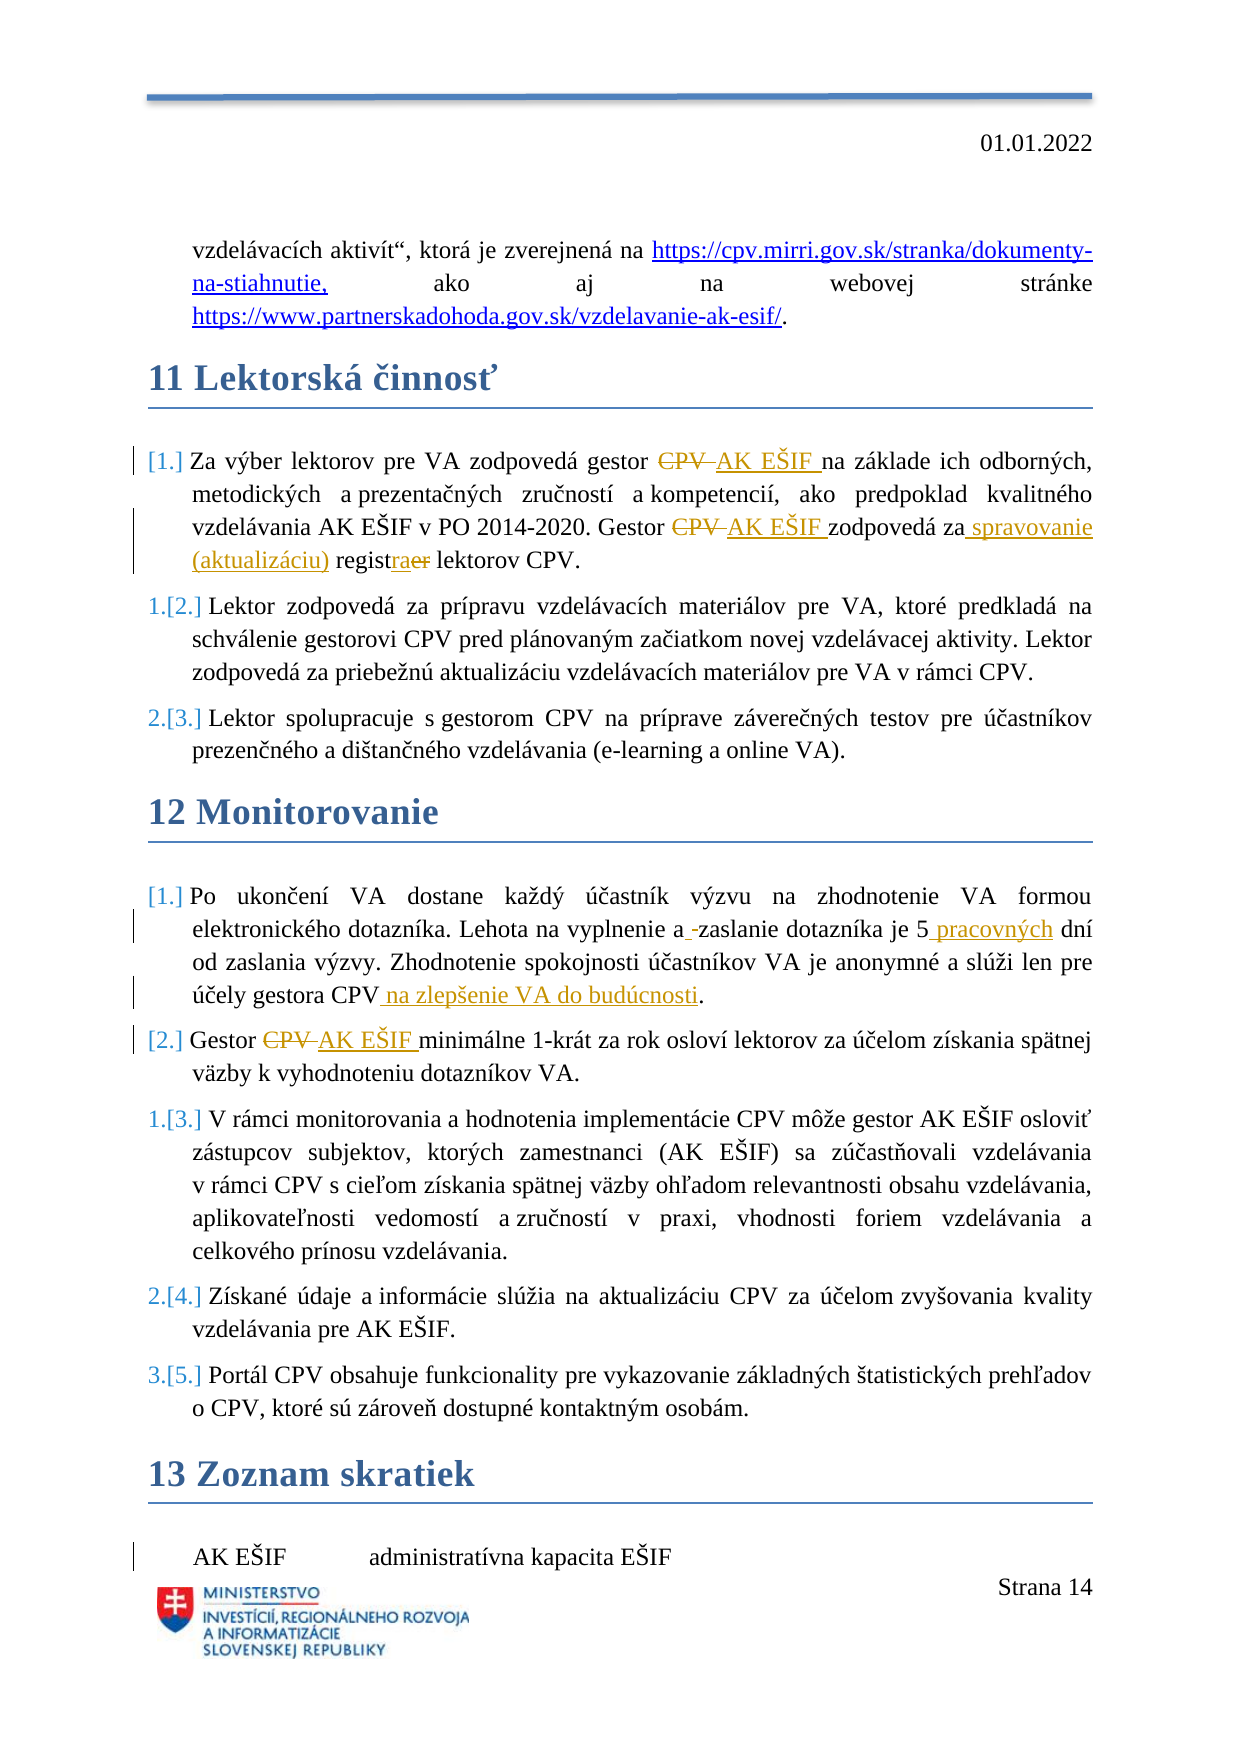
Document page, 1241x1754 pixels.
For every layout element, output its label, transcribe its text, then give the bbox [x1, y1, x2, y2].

list Gestor minimálne 1-krát za rok osloví lektorov za účelom získania spätnej väzby k vyhodnoteniu dotazníkov VA. [148, 1025, 1093, 1087]
list Lektor spolupracuje s gestorom CPV na príprave záverečných testov pre účastníkov prezenčného a dištančného vzdelávania (e-learning a online VA). [148, 703, 1093, 764]
text 12 Monitorovanie [148, 789, 1093, 841]
list Lektor zodpovedá za prípravu vzdelávacích materiálov pre VA, ktoré predkladá na schválenie gestorovi CPV pred plánovaným začiatkom novej vzdelávacej aktivity. Lektor zodpovedá za priebežnú aktualizáciu vzdelávacích materiálov pre VA v rámci CPV. [148, 591, 1093, 686]
text AK EŠIF administratívna kapacita EŠIF [193, 1542, 1093, 1571]
list Portál CPV obsahuje funkcionality pre vykazovanie základných štatistických prehľadov o CPV, ktoré sú zároveň dostupné kontaktným osobám. [148, 1360, 1093, 1422]
list V rámci monitorovania a hodnotenia implementácie CPV môže gestor AK EŠIF osloviť zástupcov subjektov, ktorých zamestnanci (AK EŠIF) sa zúčastňovali vzdelávania v rámci CPV s cieľom získania spätnej väzby ohľadom relevantnosti obsahu vzdelávania, aplikovateľnosti vedomostí a zručností v praxi, vhodnosti foriem vzdelávania a celkového prínosu vzdelávania. [148, 1104, 1093, 1265]
text 13 Zoznam skratiek [148, 1451, 1093, 1502]
list Získané údaje a informácie slúžia na aktualizáciu CPV za účelom zvyšovania kvality vzdelávania pre AK EŠIF. [148, 1281, 1093, 1343]
picture [157, 1587, 469, 1659]
list Po ukončení VA dostane každý účastník výzvu na zhodnotenie VA formou elektronického dotazníka. Lehota na vyplnenie azaslanie dotazníka je 5 dní od zaslania výzvy. Zhodnotenie spokojnosti účastníkov VA je anonymné a slúži len pre účely gestora CPV. [148, 881, 1093, 1008]
list Za výber lektorov pre VA zodpovedá gestor na základe ich odborných, metodických a prezentačných zručností a kompetencií, ako predpoklad kvalitného vzdelávania AK EŠIF v PO 2014-2020. Gestor zodpovedá za regist lektorov CPV. [148, 446, 1093, 574]
text 11 Lektorská činnosť [148, 355, 1093, 407]
